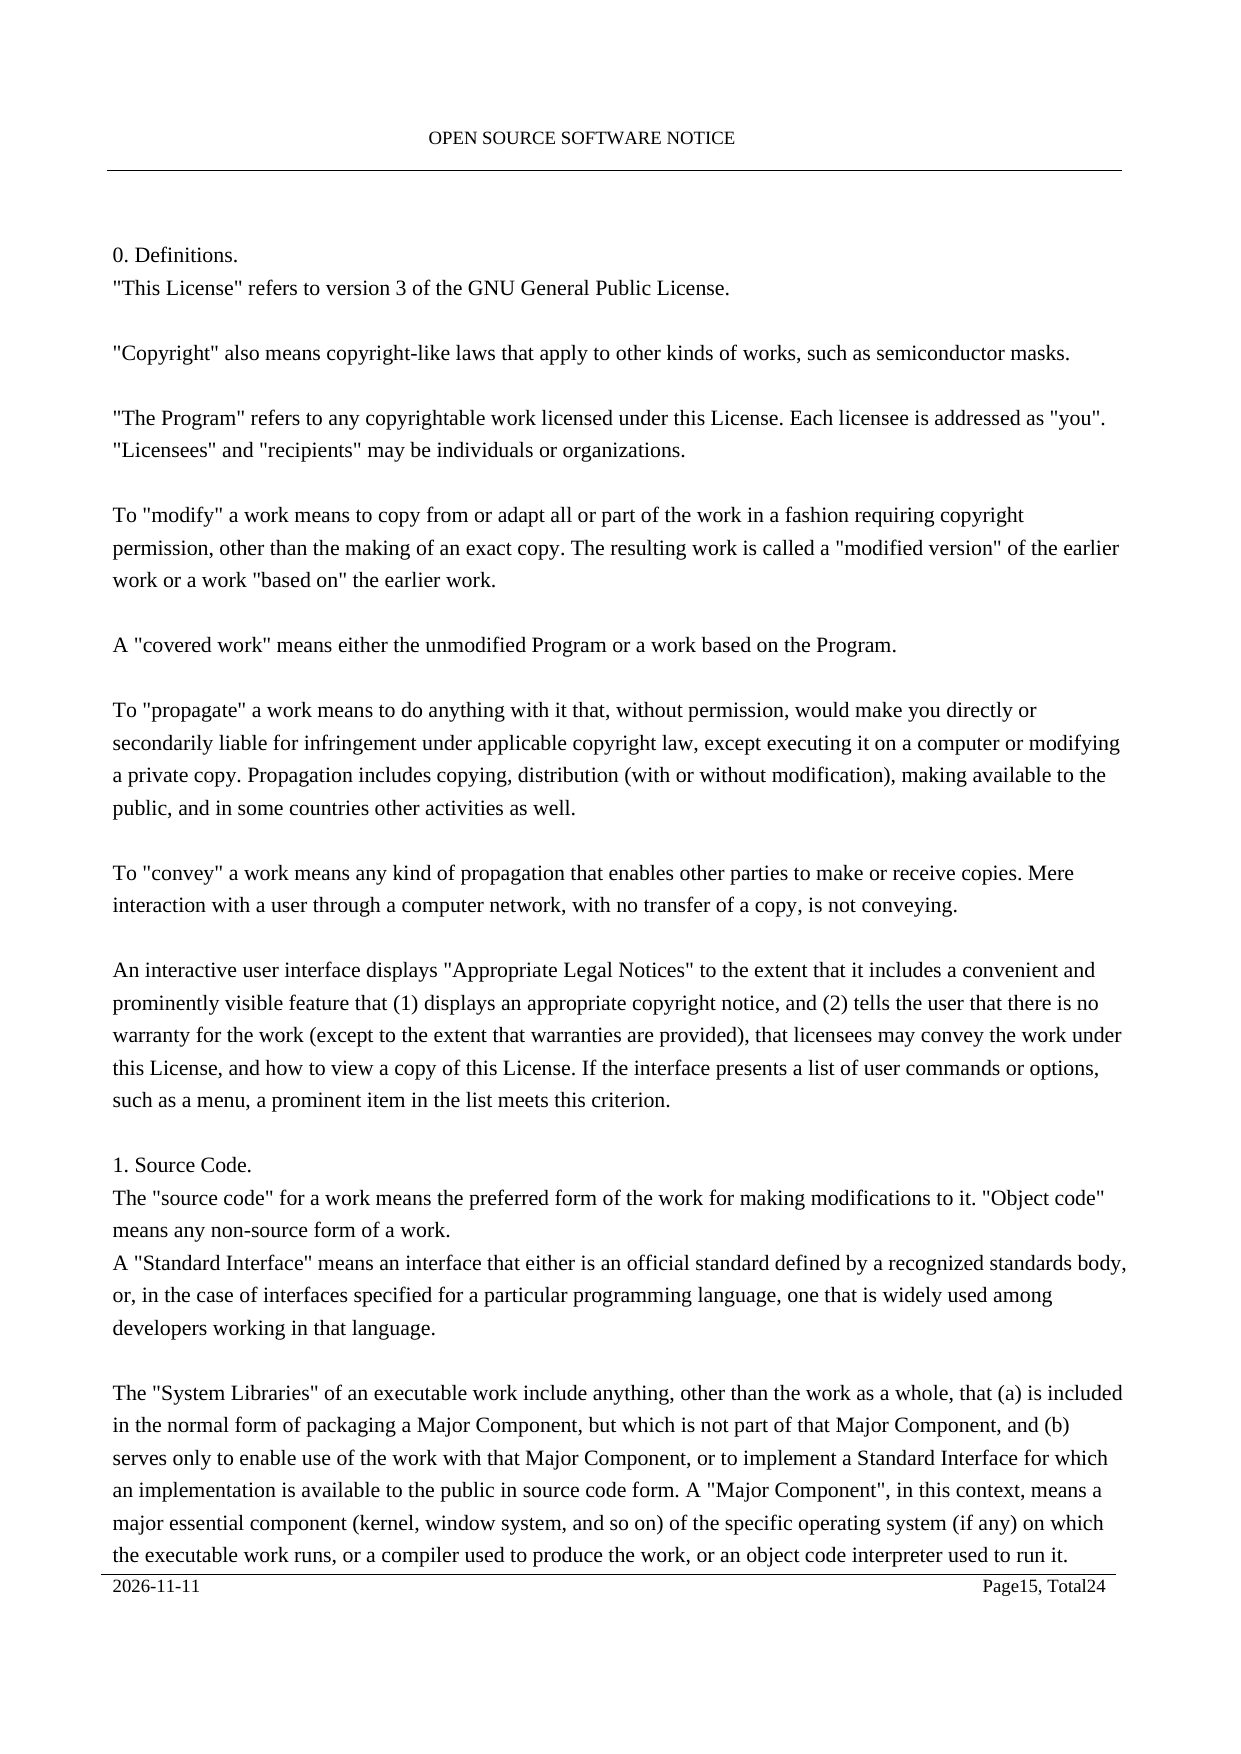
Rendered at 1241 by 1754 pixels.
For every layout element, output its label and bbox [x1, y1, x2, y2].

text [112, 206, 1128, 1571]
